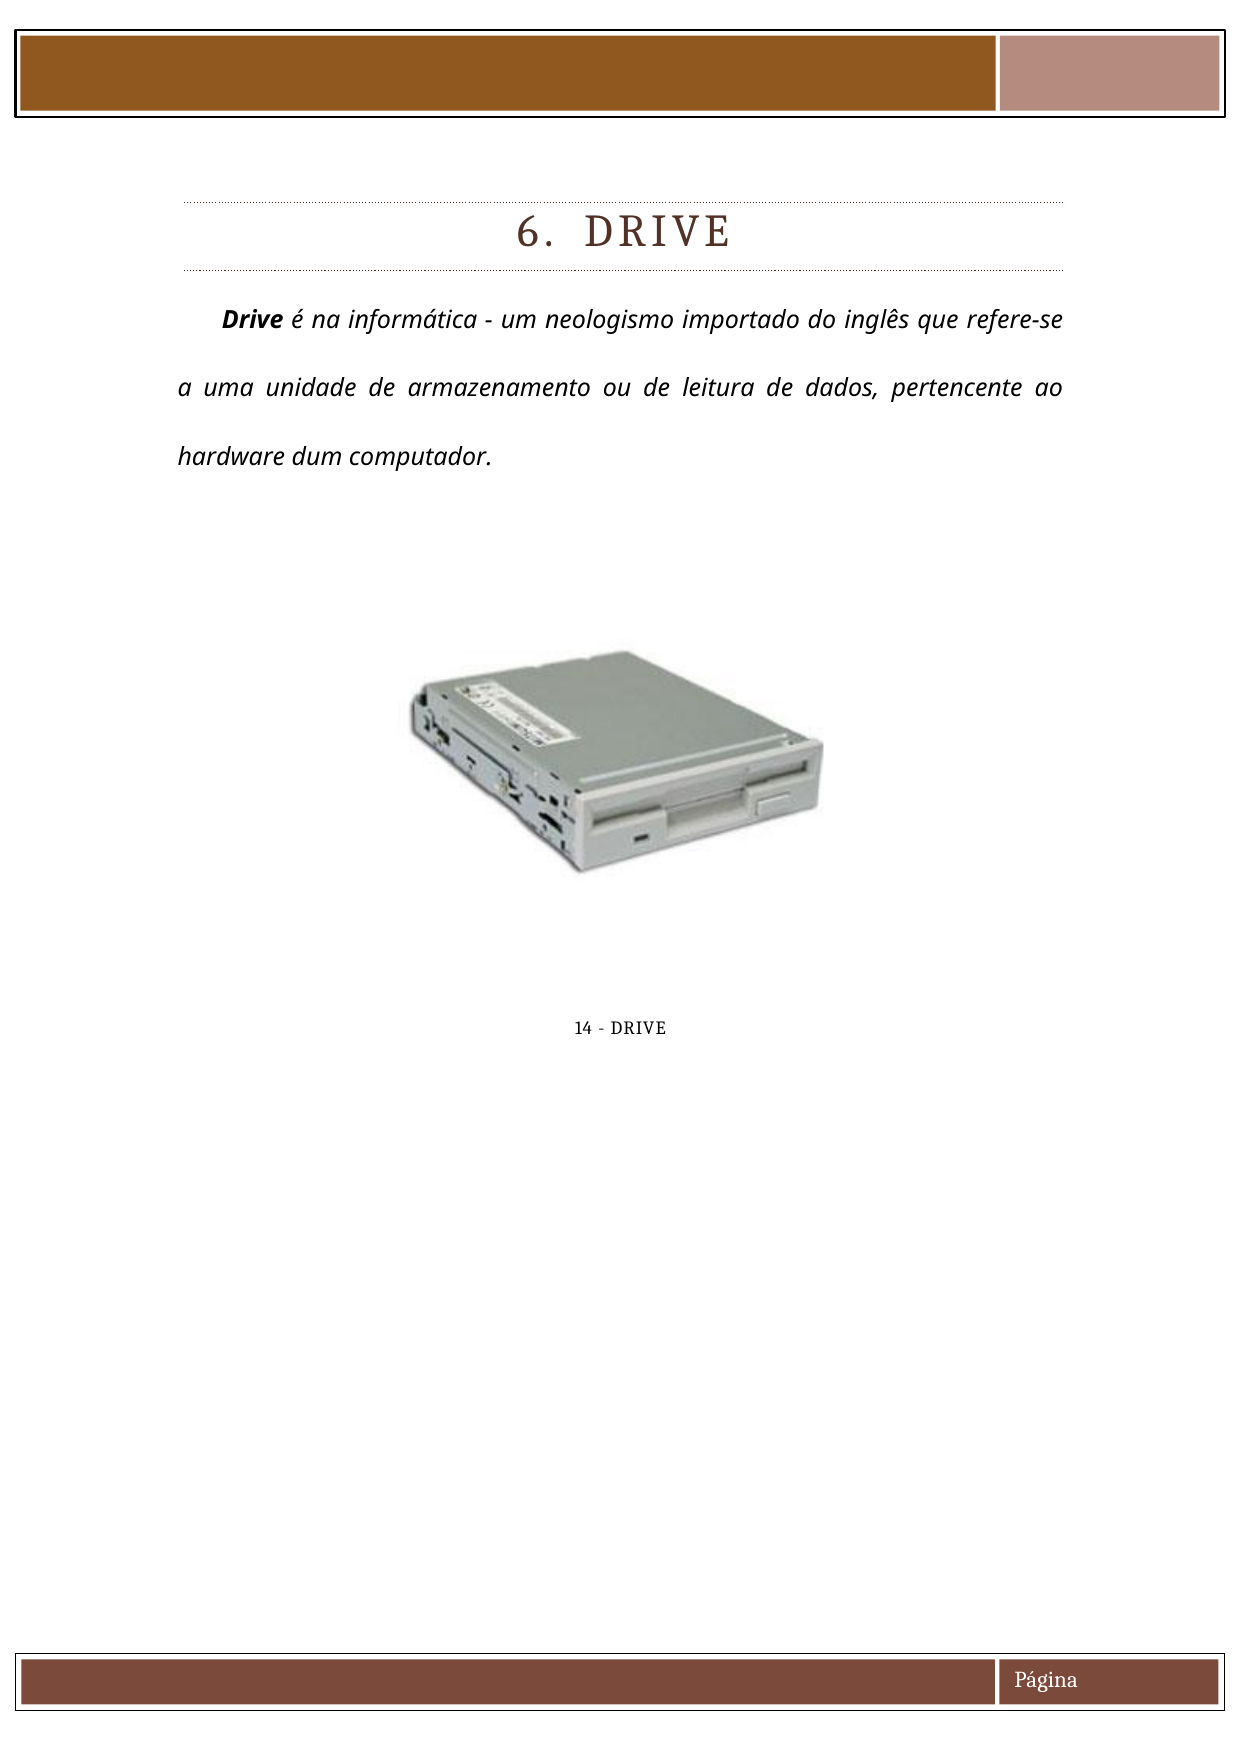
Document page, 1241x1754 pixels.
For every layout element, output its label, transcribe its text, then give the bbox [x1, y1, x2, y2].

title Drive [184, 202, 1063, 271]
picture [385, 527, 855, 996]
text Drive é na informática - um neologismo importado do inglês que refere-se a uma unidade de armazenamento ou de leitura de dados, pertencente ao hardware dum computador. [177, 302, 1063, 472]
